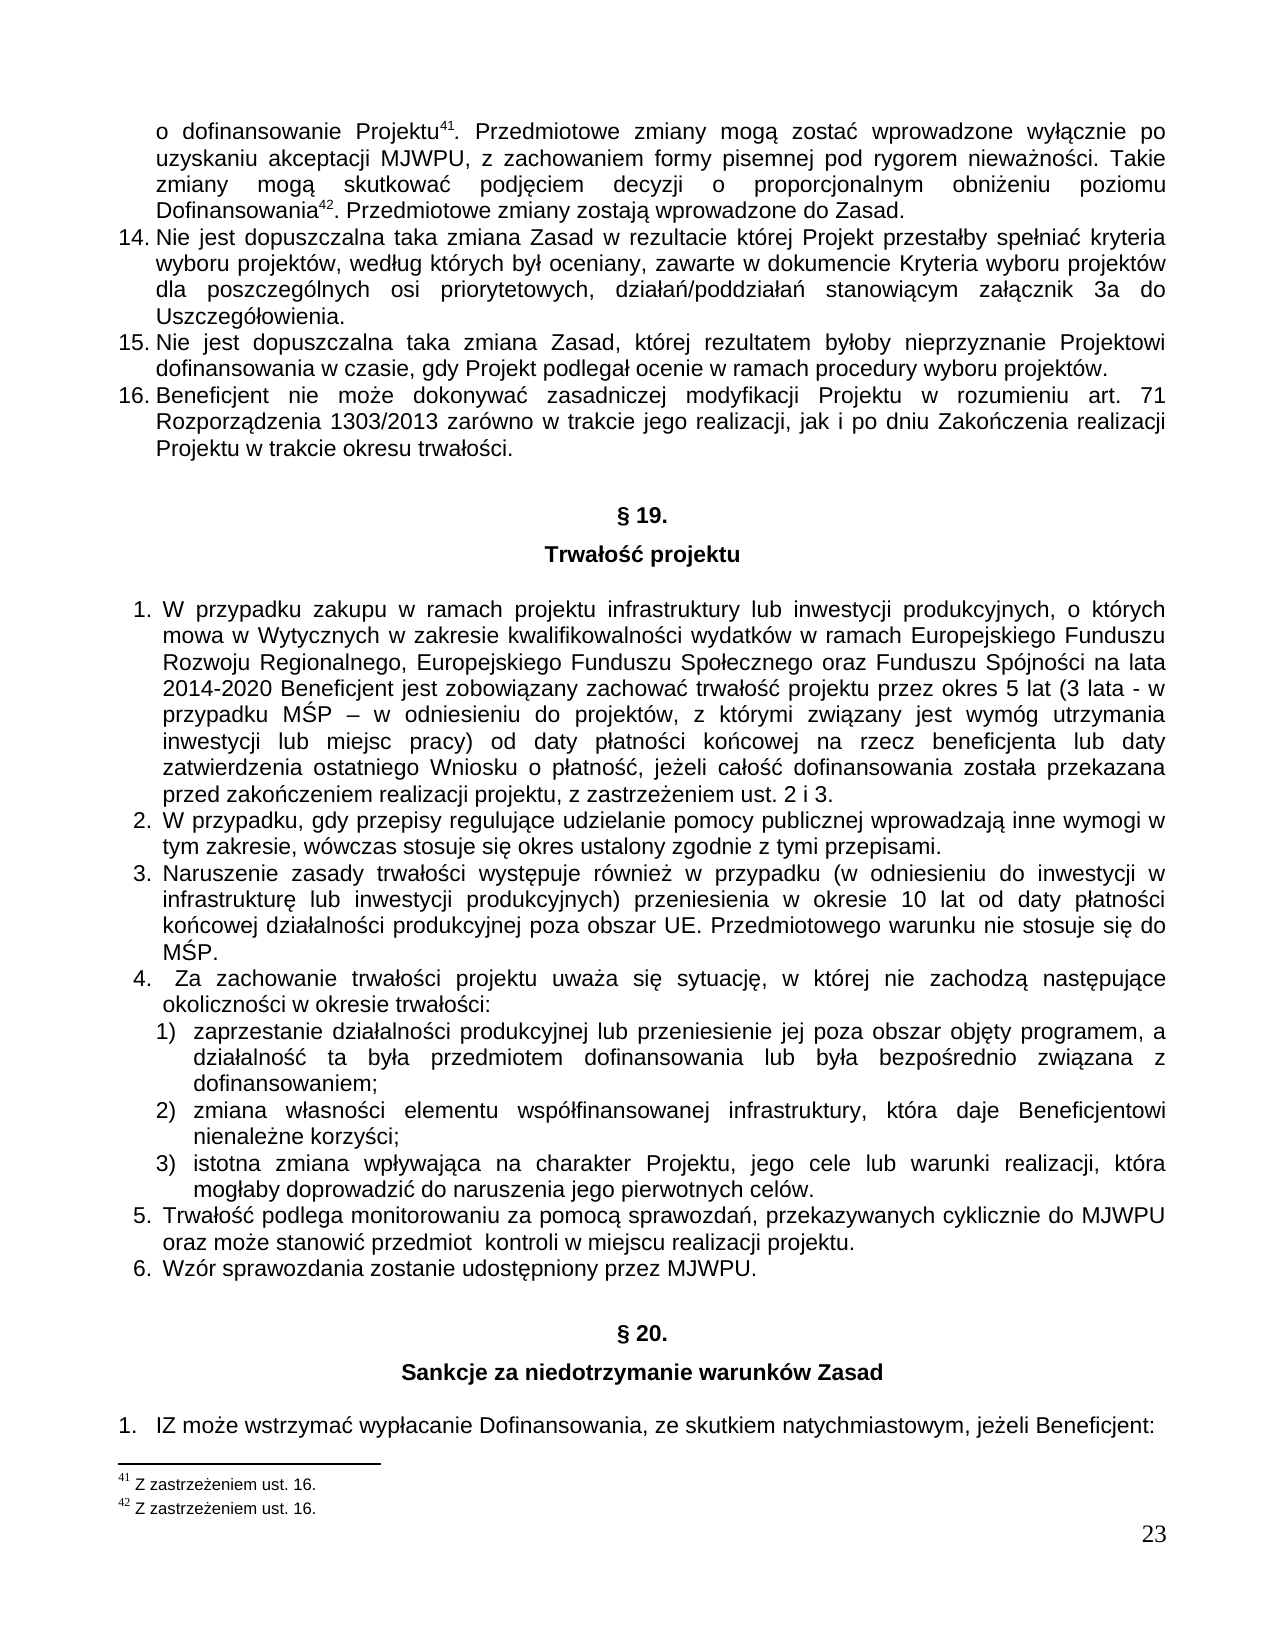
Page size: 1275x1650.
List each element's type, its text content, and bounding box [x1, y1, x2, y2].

subtitle Trwałość projektu [118, 541, 1167, 567]
list Naruszenie zasady trwałości występuje również w przypadku (w odniesieniu do inwestycji w infrastrukturę lub inwestycji produkcyjnych) przeniesienia w okresie 10 lat od daty płatności końcowej działalności produkcyjnej poza obszar UE. Przedmiotowego warunku nie stosuje się do MŚP. [133, 859, 1167, 965]
subtitle § 19. [118, 502, 1167, 528]
subtitle § 20. [118, 1320, 1167, 1346]
list zaprzestanie działalności produkcyjnej lub przeniesienie jej poza obszar objęty programem, a działalność ta była przedmiotem dofinansowania lub była bezpośrednio związana z dofinansowaniem; [156, 1018, 1167, 1097]
subtitle Sankcje za niedotrzymanie warunków Zasad [118, 1359, 1167, 1385]
list IZ może wstrzymać wypłacanie Dofinansowania, ze skutkiem natychmiastowym, jeżeli Beneficjent: [118, 1412, 1167, 1438]
list Za zachowanie trwałości projektu uważa się sytuację, w której nie zachodzą następujące okoliczności w okresie trwałości: [133, 965, 1167, 1018]
list Wzór sprawozdania zostanie udostępniony przez MJWPU. [133, 1255, 1167, 1281]
list Nie jest dopuszczalna taka zmiana Zasad, której rezultatem byłoby nieprzyznanie Projektowi dofinansowania w czasie, gdy Projekt podlegał ocenie w ramach procedury wyboru projektów. [118, 329, 1167, 382]
list Beneficjent nie może dokonywać zasadniczej modyfikacji Projektu w rozumieniu art. 71 Rozporządzenia 1303/2013 zarówno w trakcie jego realizacji, jak i po dniu Zakończenia realizacji Projektu w trakcie okresu trwałości. [118, 382, 1167, 461]
list Nie jest dopuszczalna taka zmiana Zasad w rezultacie której Projekt przestałby spełniać kryteria wyboru projektów, według których był oceniany, zawarte w dokumencie Kryteria wyboru projektów dla poszczególnych osi priorytetowych, działań/poddziałań stanowiącym załącznik 3a do Uszczegółowienia. [118, 224, 1167, 329]
list W przypadku zakupu w ramach projektu infrastruktury lub inwestycji produkcyjnych, o których mowa w Wytycznych w zakresie kwalifikowalności wydatków w ramach Europejskiego Funduszu Rozwoju Regionalnego, Europejskiego Funduszu Społecznego oraz Funduszu Spójności na lata 2014-2020 Beneficjent jest zobowiązany zachować trwałość projektu przez okres 5 lat (3 lata - w przypadku MŚP – w odniesieniu do projektów, z którymi związany jest wymóg utrzymania inwestycji lub miejsc pracy) od daty płatności końcowej na rzecz beneficjenta lub daty zatwierdzenia ostatniego Wniosku o płatność, jeżeli całość dofinansowania została przekazana przed zakończeniem realizacji projektu, z zastrzeżeniem ust. 2 i 3. [133, 596, 1167, 807]
list W przypadku, gdy przepisy regulujące udzielanie pomocy publicznej wprowadzają inne wymogi w tym zakresie, wówczas stosuje się okres ustalony zgodnie z tymi przepisami. [133, 807, 1167, 859]
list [118, 118, 1167, 224]
list zmiana własności elementu współfinansowanej infrastruktury, która daje Beneficjentowi nienależne korzyści; [156, 1097, 1167, 1149]
list istotna zmiana wpływająca na charakter Projektu, jego cele lub warunki realizacji, która mogłaby doprowadzić do naruszenia jego pierwotnych celów. [156, 1149, 1167, 1202]
list Trwałość podlega monitorowaniu za pomocą sprawozdań, przekazywanych cyklicznie do MJWPU oraz może stanowić przedmiot kontroli w miejscu realizacji projektu. [133, 1202, 1167, 1255]
